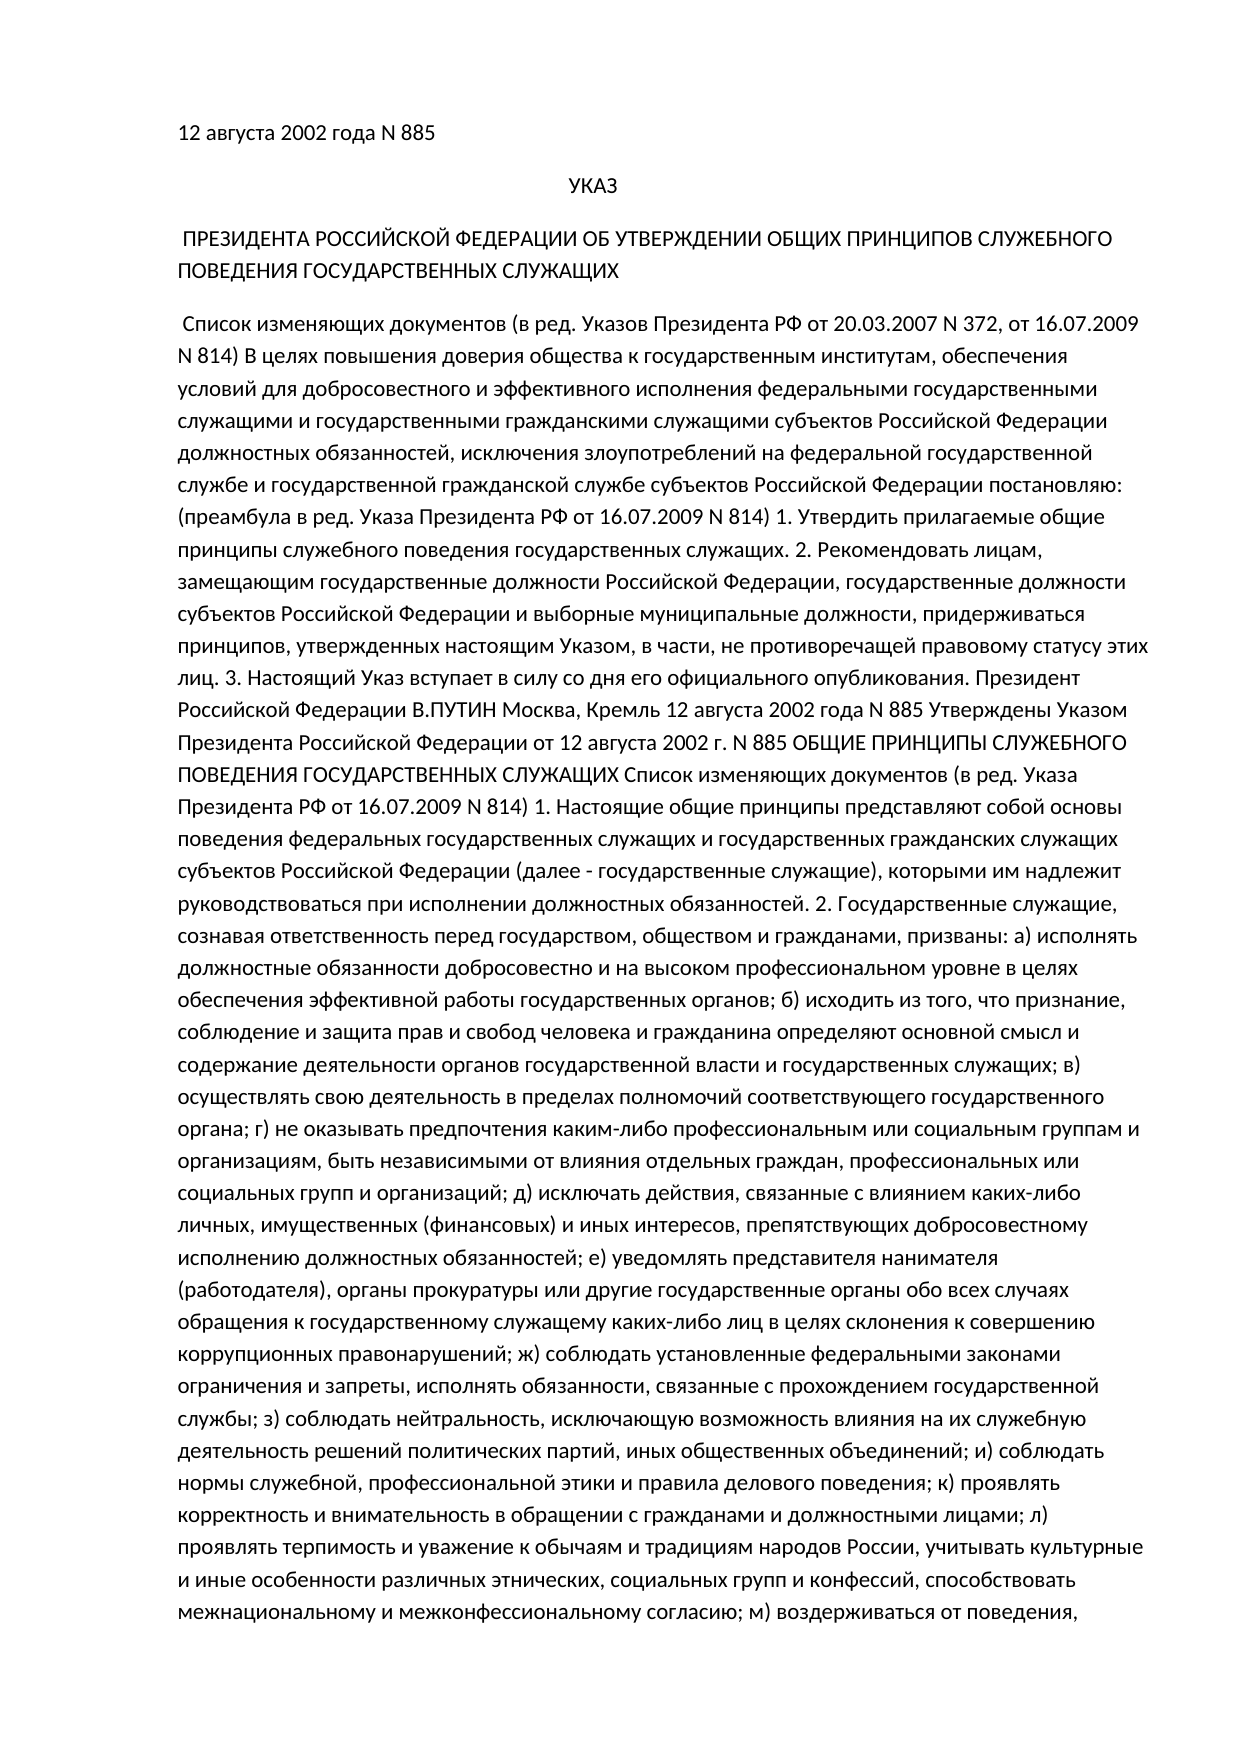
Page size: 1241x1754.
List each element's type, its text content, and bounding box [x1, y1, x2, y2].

text 12 августа 2002 года N 885 [177, 118, 1152, 146]
text ПРЕЗИДЕНТА РОССИЙСКОЙ ФЕДЕРАЦИИ ОБ УТВЕРЖДЕНИИ ОБЩИХ ПРИНЦИПОВ СЛУЖЕБНОГО ПОВЕДЕНИЯ ГОСУДАРСТВЕННЫХ СЛУЖАЩИХ [177, 224, 1152, 284]
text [177, 309, 1152, 1625]
text УКАЗ [177, 171, 1152, 199]
